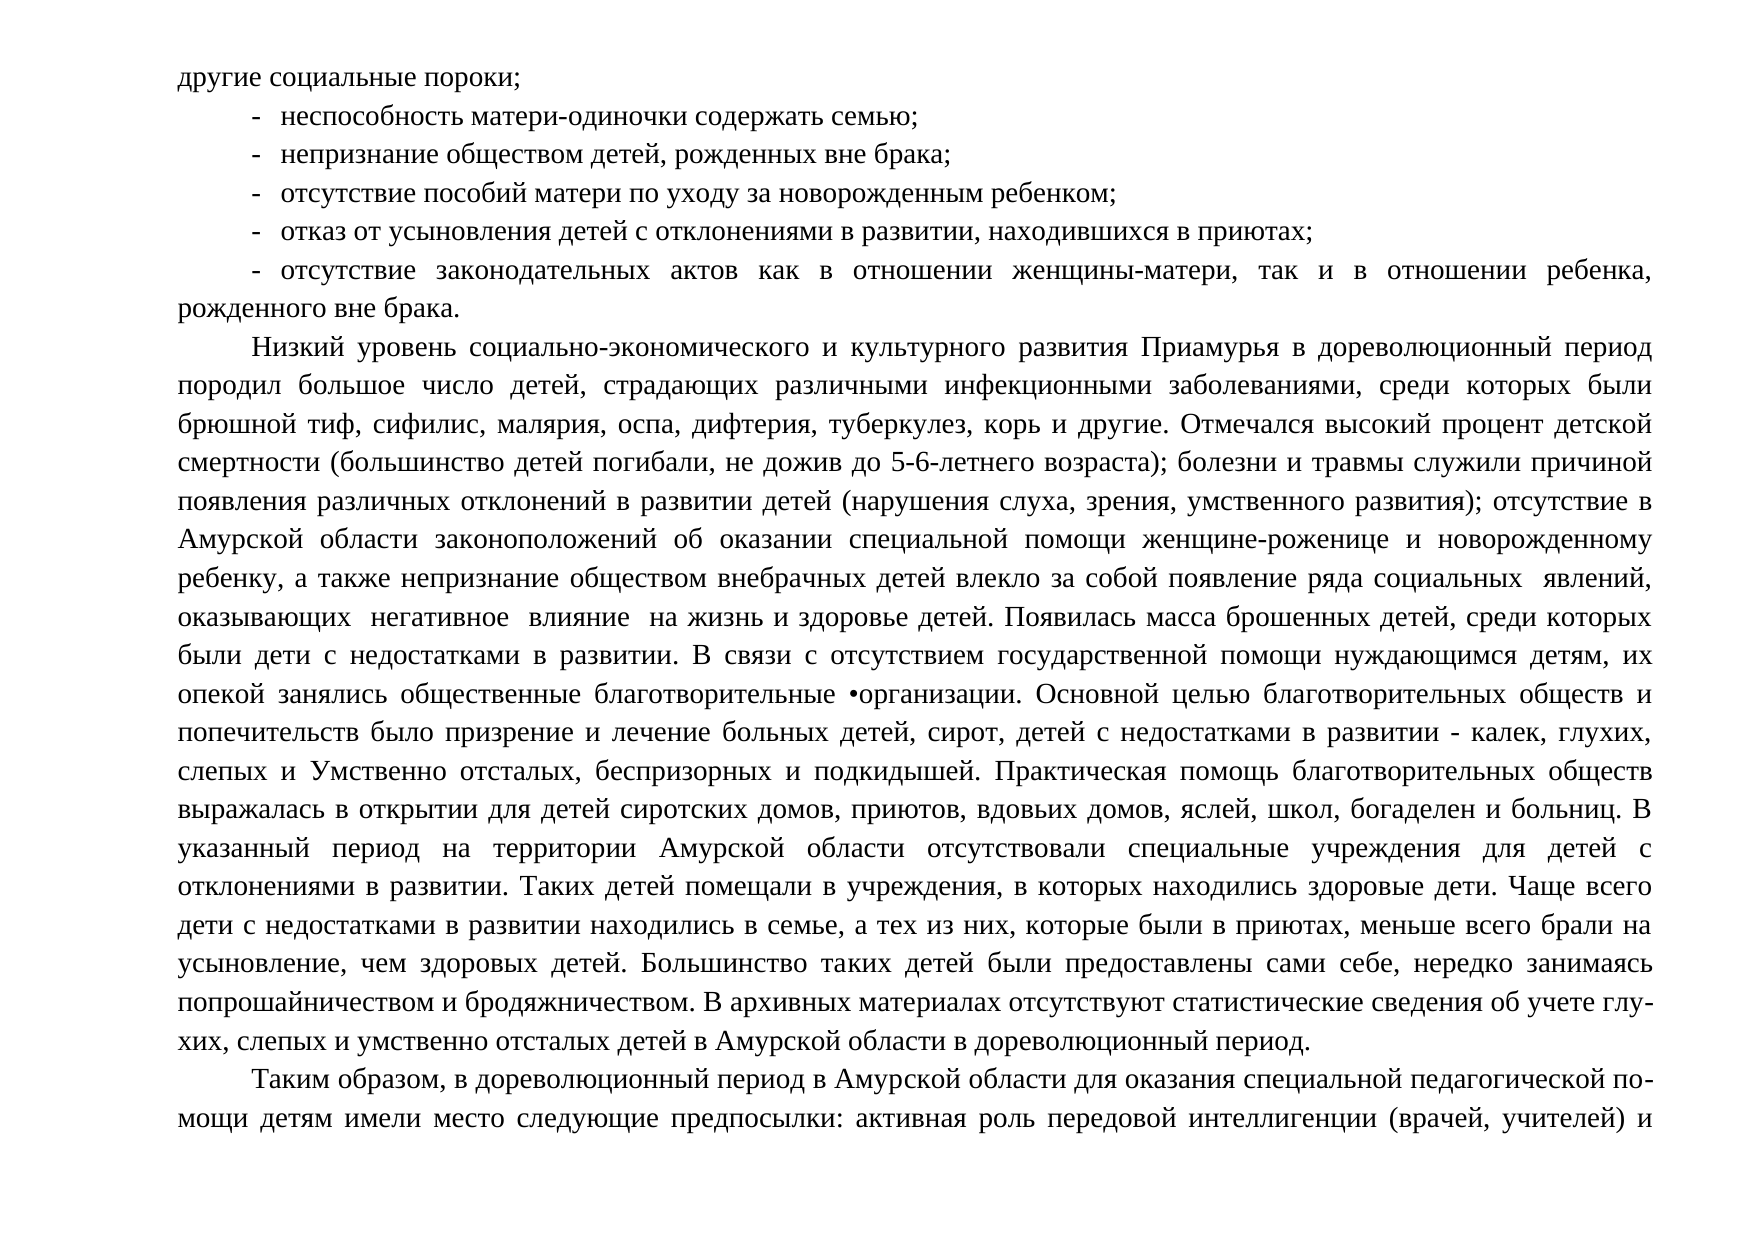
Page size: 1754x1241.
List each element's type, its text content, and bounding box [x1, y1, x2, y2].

text - отсутствие законодательных актов как в отношении женщины-матери, так и в отношении ребенка, рожденного вне брака. [177, 252, 1654, 324]
text - непризнание обществом детей, рожденных вне брака; [177, 136, 1654, 170]
text - отказ от усыновления детей с отклонениями в развитии, находившихся в приютах; [177, 213, 1654, 247]
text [177, 1061, 1654, 1133]
text - отсутствие пособий матери по уходу за новорожденным ребенком; [177, 175, 1654, 208]
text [177, 59, 1654, 93]
text - неспособность матери-одиночки содержать семью; [177, 98, 1654, 131]
text Низкий уровень социально-экономического и культурного развития Приамурья в дореволюционный период породил большое число детей, страдающих различными инфекционными заболеваниями, среди которых были брюшной тиф, сифилис, малярия, оспа, дифтерия, туберкулез, корь и другие. Отмечался высокий процент детской смертности (большинство детей погибали, не дожив до 5-6-летнего возраста); болезни и травмы служили причиной появления различных отклонений в развитии детей (нарушения слуха, зрения, умственного развития); отсутствие в Амурской области законоположений об оказании специальной помощи женщине-роженице и новорожденному ребенку, а также непризнание обществом внебрачных детей влекло за собой появление ряда социальных явлений, оказывающих негативное влияние на жизнь и здоровье детей. Появилась масса брошенных детей, среди которых были дети с недостатками в развитии. В связи с отсутствием государственной помощи нуждающимся детям, их опекой занялись общественные благотворительные •организации. Основной целью благотворительных обществ и попечительств было призрение и лечение больных детей, сирот, детей с недостатками в развитии - калек, глухих, слепых и Умственно отсталых, беспризорных и подкидышей. Практическая помощь благотворительных обществ выражалась в открытии для детей сиротских домов, приютов, вдовьих домов, яслей, школ, богаделен и больниц. В указанный период на территории Амурской области отсутствовали специальные учреждения для детей с отклонениями в развитии. Таких детей помещали в учреждения, в которых находились здоровые дети. Чаще всего дети с недостатками в развитии находились в семье, а тех из них, которые были в приютах, меньше всего брали на усыновление, чем здоровых детей. Большинство таких детей были предоставлены сами себе, нередко занимаясь попрошайничеством и бродяжничеством. В архивных материалах отсутствуют статистические сведения об учете глухих, слепых и умственно отсталых детей в Амурской области в дореволюционный период. [177, 329, 1654, 1056]
